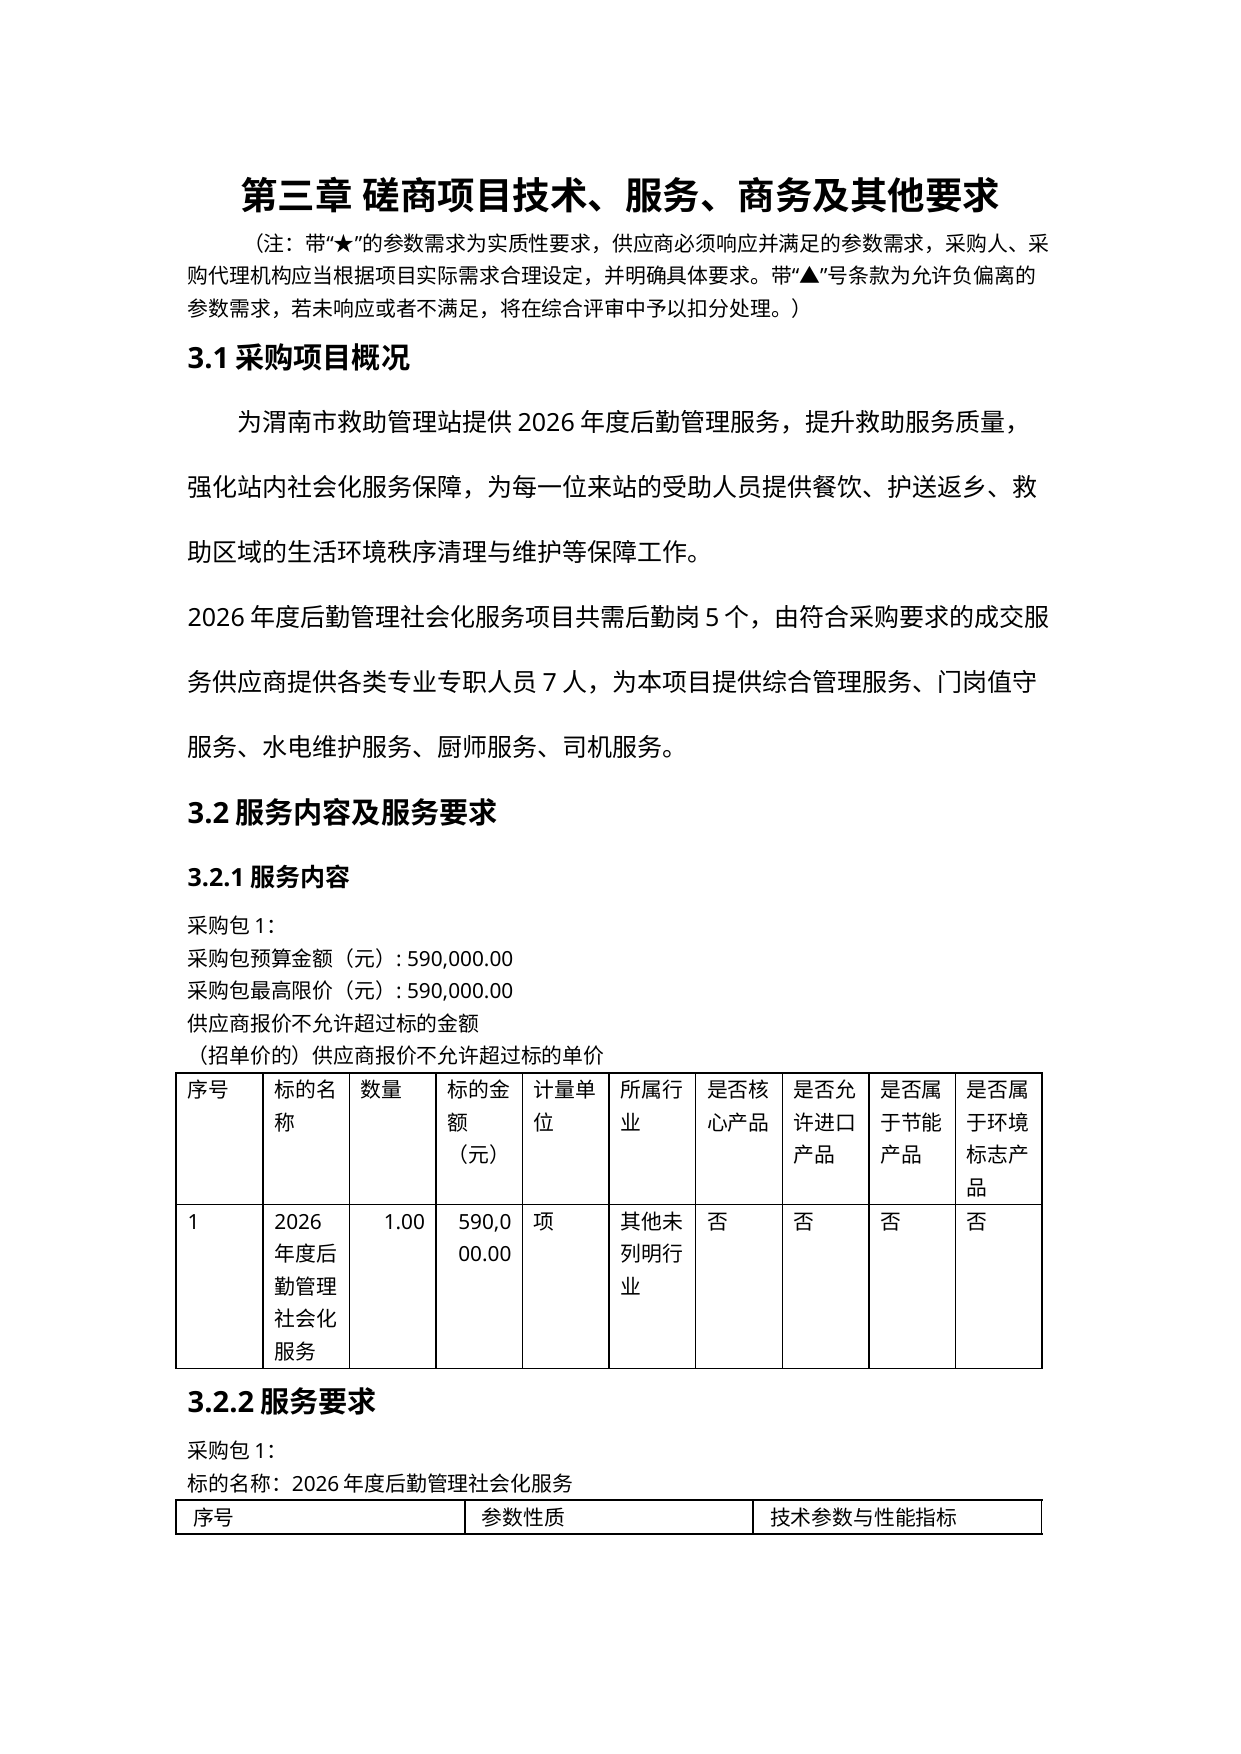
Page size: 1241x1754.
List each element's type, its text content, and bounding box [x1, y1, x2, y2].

table_header 是否核心产品 [696, 1074, 782, 1203]
text 3.2.2服务要求 [187, 1369, 1053, 1434]
text 3.2服务内容及服务要求 [187, 779, 1053, 844]
table_header 技术参数与性能指标 [754, 1501, 1041, 1533]
table_header 序号 [177, 1074, 262, 1203]
text 为渭南市救助管理站提供2026年度后勤管理服务，提升救助服务质量，强化站内社会化服务保障，为每一位来站的受助人员提供餐饮、护送返乡、救助区域的生活环境秩序清理与维护等保障工作。 [187, 389, 1053, 584]
text 第三章 磋商项目技术、服务、商务及其他要求 [187, 162, 1053, 227]
table_header 参数性质 [466, 1501, 752, 1533]
table_cell 项 [523, 1205, 608, 1368]
table_header 标的名称 [264, 1074, 349, 1203]
table_cell 1.00 [350, 1205, 435, 1368]
table_cell 否 [870, 1205, 955, 1368]
table_cell 其他未列明行业 [610, 1205, 695, 1368]
table_header 是否属于节能产品 [870, 1074, 955, 1203]
text 采购包1： [187, 1434, 1053, 1467]
table_header 标的金额 （元） [437, 1074, 522, 1203]
text 3.2.1服务内容 [187, 844, 1053, 909]
text 采购包预算金额（元）: 590,000.00 [187, 942, 1053, 974]
table_header 是否属于环境标志产品 [956, 1074, 1041, 1203]
table_header 是否允许进口产品 [783, 1074, 868, 1203]
table_header 计量单位 [523, 1074, 608, 1203]
table_header 所属行业 [610, 1074, 695, 1203]
table_cell 否 [696, 1205, 782, 1368]
table_header 序号 [177, 1501, 464, 1533]
table_cell 2026年度后勤管理社会化服务 [264, 1205, 349, 1368]
table_cell 否 [783, 1205, 868, 1368]
text 2026年度后勤管理社会化服务项目共需后勤岗5个，由符合采购要求的成交服务供应商提供各类专业专职人员7人，为本项目提供综合管理服务、门岗值守服务、水电维护服务、厨师服务、司机服务。 [187, 584, 1053, 779]
text （注：带“★”的参数需求为实质性要求，供应商必须响应并满足的参数需求，采购人、采购代理机构应当根据项目实际需求合理设定，并明确具体要求。带“▲”号条款为允许负偏离的参数需求，若未响应或者不满足，将在综合评审中予以扣分处理。） [187, 227, 1053, 324]
table_cell 1 [177, 1205, 262, 1368]
text 采购包最高限价（元）: 590,000.00 [187, 974, 1053, 1007]
text （招单价的）供应商报价不允许超过标的单价 [187, 1039, 1053, 1072]
text 标的名称：2026年度后勤管理社会化服务 [187, 1467, 1053, 1499]
table_header 数量 [350, 1074, 435, 1203]
text 3.1采购项目概况 [187, 324, 1053, 389]
text 供应商报价不允许超过标的金额 [187, 1007, 1053, 1039]
text 采购包1： [187, 909, 1053, 942]
table_cell 否 [956, 1205, 1041, 1368]
table_cell 590,000.00 [437, 1205, 522, 1368]
